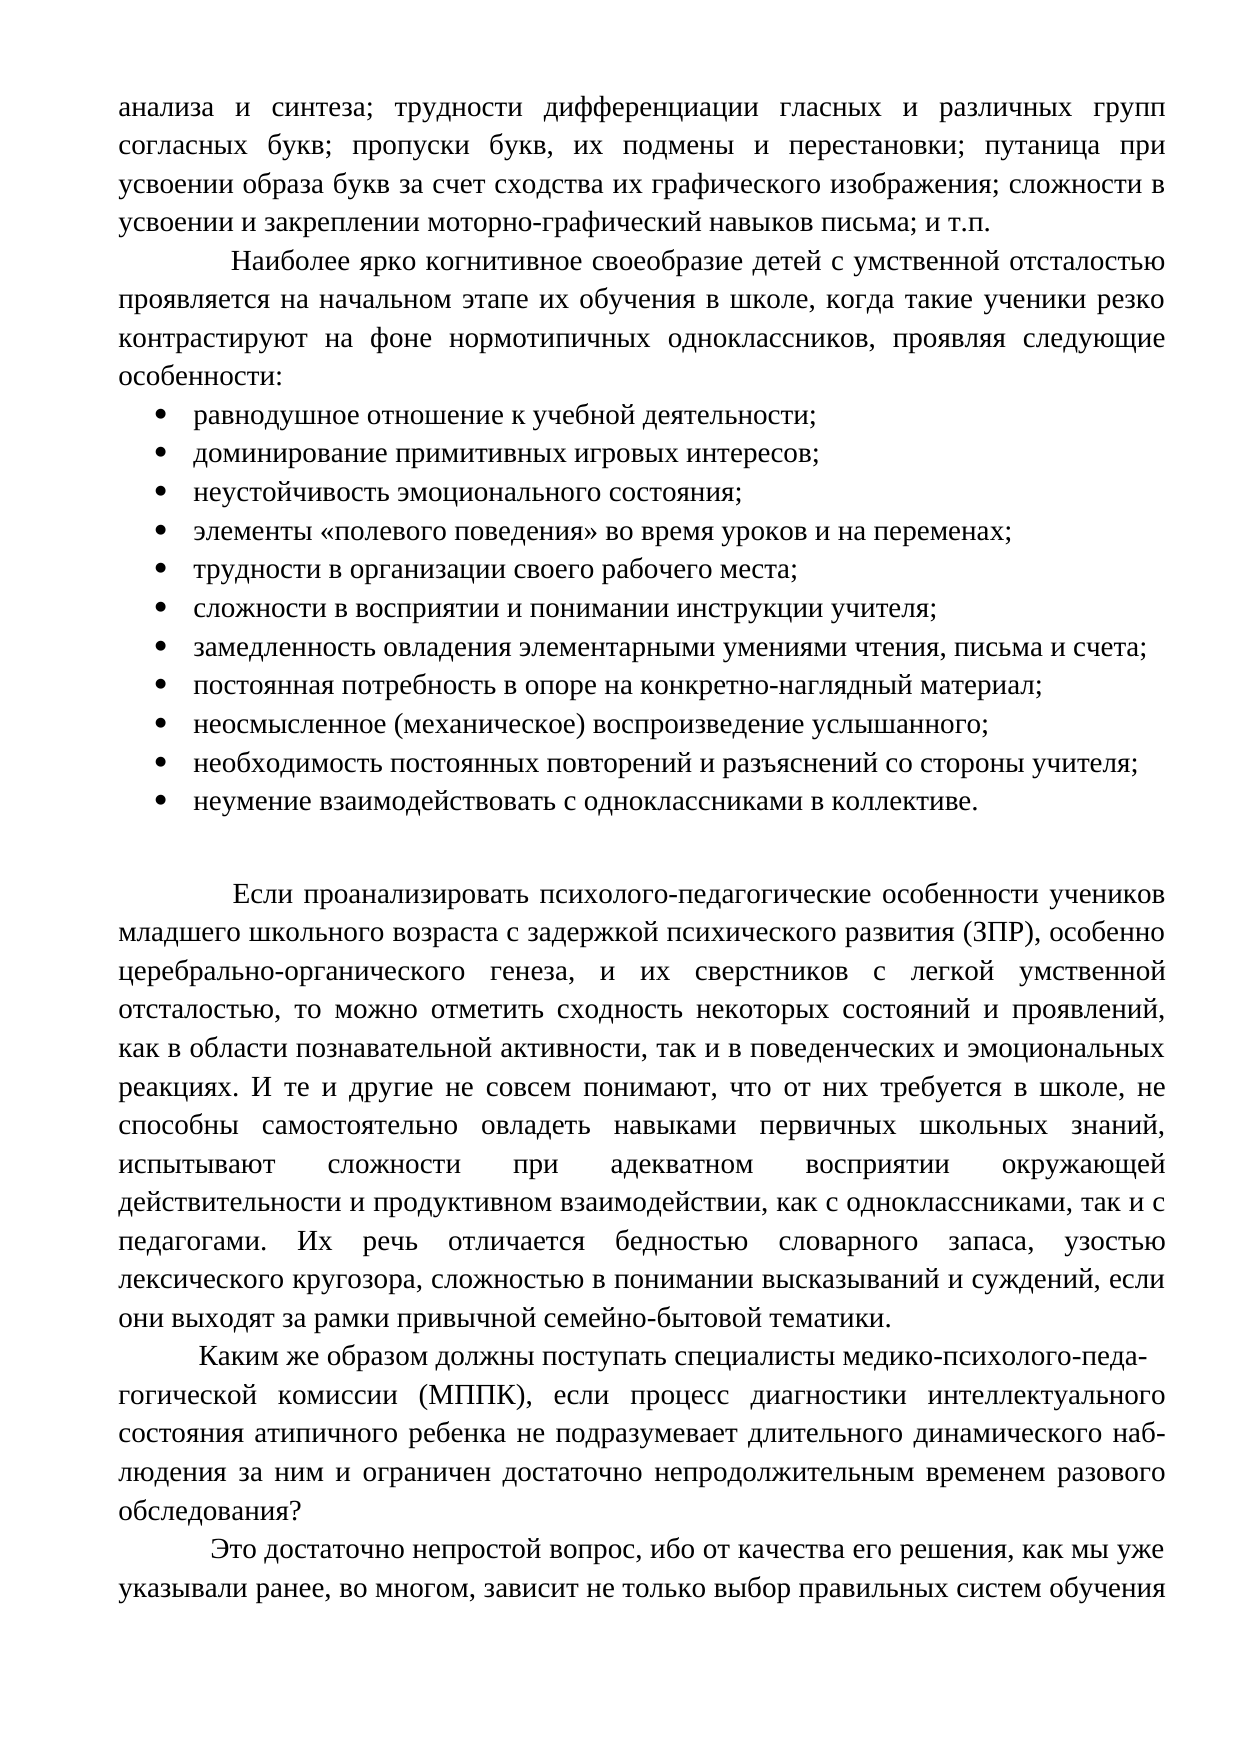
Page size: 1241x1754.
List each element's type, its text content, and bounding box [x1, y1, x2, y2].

list трудности в организации своего рабочего места; [156, 552, 1167, 585]
list неумение взаимодействовать с одноклассниками в коллективе. [156, 783, 1167, 817]
text гогической комиссии (МППК), если процесс диагностики интеллектуального состояния атипичного ребенка не подразумевает длительного динамического наб-людения за ним и ограничен достаточно непродолжительным временем разового обследования? [118, 1377, 1167, 1526]
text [118, 89, 1167, 238]
text Каким же образом должны поступать специалисты медико-психолого-педа- [118, 1338, 1167, 1372]
list сложности в восприятии и понимании инструкции учителя; [156, 590, 1167, 624]
list неосмысленное (механическое) воспроизведение услышанного; [156, 706, 1167, 740]
list замедленность овладения элементарными умениями чтения, письма и счета; [156, 629, 1167, 662]
list постоянная потребность в опоре на конкретно-наглядный материал; [156, 667, 1167, 701]
list неустойчивость эмоционального состояния; [156, 474, 1167, 508]
list элементы «полевого поведения» во время уроков и на переменах; [156, 513, 1167, 547]
list необходимость постоянных повторений и разъяснений со стороны учителя; [156, 745, 1167, 778]
list равнодушное отношение к учебной деятельности; [156, 397, 1167, 431]
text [118, 1531, 1167, 1603]
list доминирование примитивных игровых интересов; [156, 436, 1167, 469]
text Если проанализировать психолого-педагогические особенности учеников младшего школьного возраста с задержкой психического развития (ЗПР), особенно церебрально-органического генеза, и их сверстников с легкой умственной отсталостью, то можно отметить сходность некоторых состояний и проявлений, как в области познавательной активности, так и в поведенческих и эмоциональных реакциях. И те и другие не совсем понимают, что от них требуется в школе, не способны самостоятельно овладеть навыками первичных школьных знаний, испытывают сложности при адекватном восприятии окружающей действительности и продуктивном взаимодействии, как с одноклассниками, так и с педагогами. Их речь отличается бедностью словарного запаса, узостью лексического кругозора, сложностью в понимании высказываний и суждений, если они выходят за рамки привычной семейно-бытовой тематики. [118, 876, 1167, 1333]
text Наиболее ярко когнитивное своеобразие детей с умственной отсталостью проявляется на начальном этапе их обучения в школе, когда такие ученики резко контрастируют на фоне нормотипичных одноклассников, проявляя следующие особенности: [118, 243, 1167, 392]
